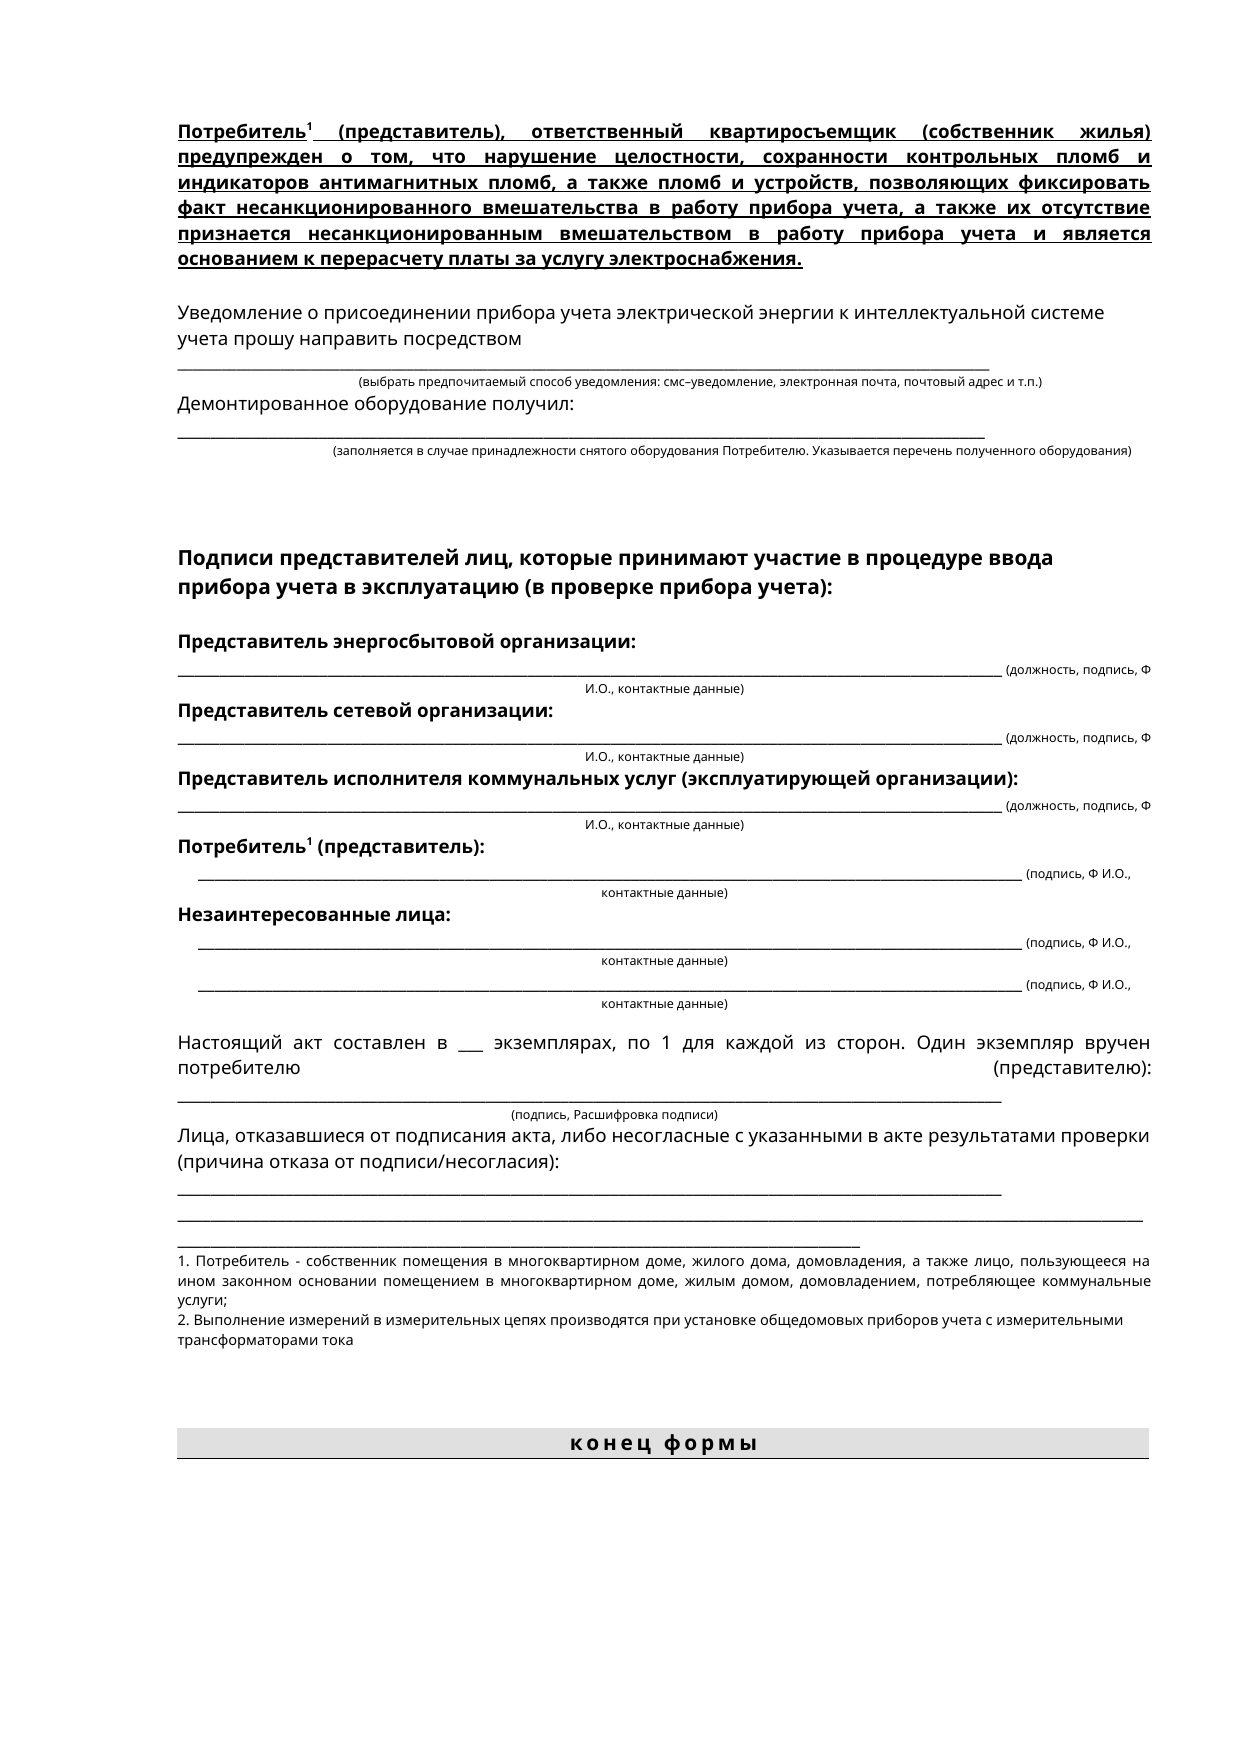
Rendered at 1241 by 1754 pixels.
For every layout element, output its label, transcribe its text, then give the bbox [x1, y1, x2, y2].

text 2. Выполнение измерений в измерительных цепях производятся при установке общедомовых приборов учета с измерительными трансформаторами тока [177, 1310, 1152, 1350]
text ___________________________________________________________________________________________________ (должность, подпись, Ф И.О., контактные данные) [177, 654, 1152, 697]
text ______________________________________________________________________________________________________________________________________________________________________________________________________ [177, 1199, 1152, 1250]
text Потребитель1 (представитель), ответственный квартиросъемщик (собственник жилья) предупрежден о том, что нарушение целостности, сохранности контрольных пломб и индикаторов антимагнитных пломб, а также пломб и устройств, позволяющих фиксировать факт несанкционированного вмешательства в работу прибора учета, а также их отсутствие признается несанкционированным вмешательством в работу прибора учета и является основанием к перерасчету платы за услугу электроснабжения. [177, 118, 1152, 165]
text ___________________________________________________________________________________________________ (подпись, Ф И.О., контактные данные) [177, 927, 1152, 969]
text (выбрать предпочитаемый способ уведомления: смс–уведомление, электронная почта, почтовый адрес и т.п.) [177, 373, 1152, 391]
text конец формы [177, 1428, 1149, 1458]
text Потребитель1 (представитель), ответственный квартиросъемщик (собственник жилья) предупрежден о том, что нарушение целостности, сохранности контрольных пломб и индикаторов антимагнитных пломб, а также пломб и устройств, позволяющих фиксировать факт несанкционированного вмешательства в работу прибора учета, а также их отсутствие признается несанкционированным вмешательством в работу прибора учета и является основанием к перерасчету платы за услугу электроснабжения. [177, 166, 1152, 242]
text ___________________________________________________________________________________________________ (подпись, Ф И.О., контактные данные) [177, 859, 1152, 901]
text (заполняется в случае принадлежности снятого оборудования Потребителю. Указывается перечень полученного оборудования) [177, 442, 1152, 459]
text ___________________________________________________________________________________________________ (должность, подпись, Ф И.О., контактные данные) [177, 791, 1152, 833]
text 1. Потребитель - собственник помещения в многоквартирном доме, жилого дома, домовладения, а также лицо, пользующееся на ином законном основании помещением в многоквартирном доме, жилым домом, домовладением, потребляющее коммунальные услуги; [177, 1250, 1152, 1310]
text (подпись, Расшифровка подписи) [177, 1106, 1152, 1123]
text Незаинтересованные лица: [177, 901, 1152, 927]
text ___________________________________________________________________________________________________ (подпись, Ф И.О., контактные данные) [177, 969, 1152, 1012]
text ___________________________________________________________________________________________________ (должность, подпись, Ф И.О., контактные данные) [177, 722, 1152, 765]
text Подписи представителей лиц, которые принимают участие в процедуре ввода прибора учета в эксплуатацию (в проверке прибора учета): [177, 543, 1152, 600]
text Демонтированное оборудование получил: _________________________________________________________________________________________________ [177, 391, 1152, 442]
text Лица, отказавшиеся от подписания акта, либо несогласные с указанными в акте результатами проверки (причина отказа от подписи/несогласия): ___________________________________________________________________________________________________ [177, 1123, 1152, 1199]
text Представитель сетевой организации: [177, 697, 1152, 722]
text Представитель исполнителя коммунальных услуг (эксплуатирующей организации): [177, 765, 1152, 791]
text Уведомление о присоединении прибора учета электрической энергии к интеллектуальной системе учета прошу направить посредством ______________________________________________________________________________________________________________ [177, 300, 1152, 373]
text Потребитель1 (представитель): [177, 833, 1152, 859]
text Настоящий акт составлен в ___ экземплярах, по 1 для каждой из сторон. Один экземпляр вручен потребителю (представителю): ___________________________________________________________________________________________________ [177, 1029, 1152, 1106]
text Представитель энергосбытовой организации: [177, 629, 1152, 654]
